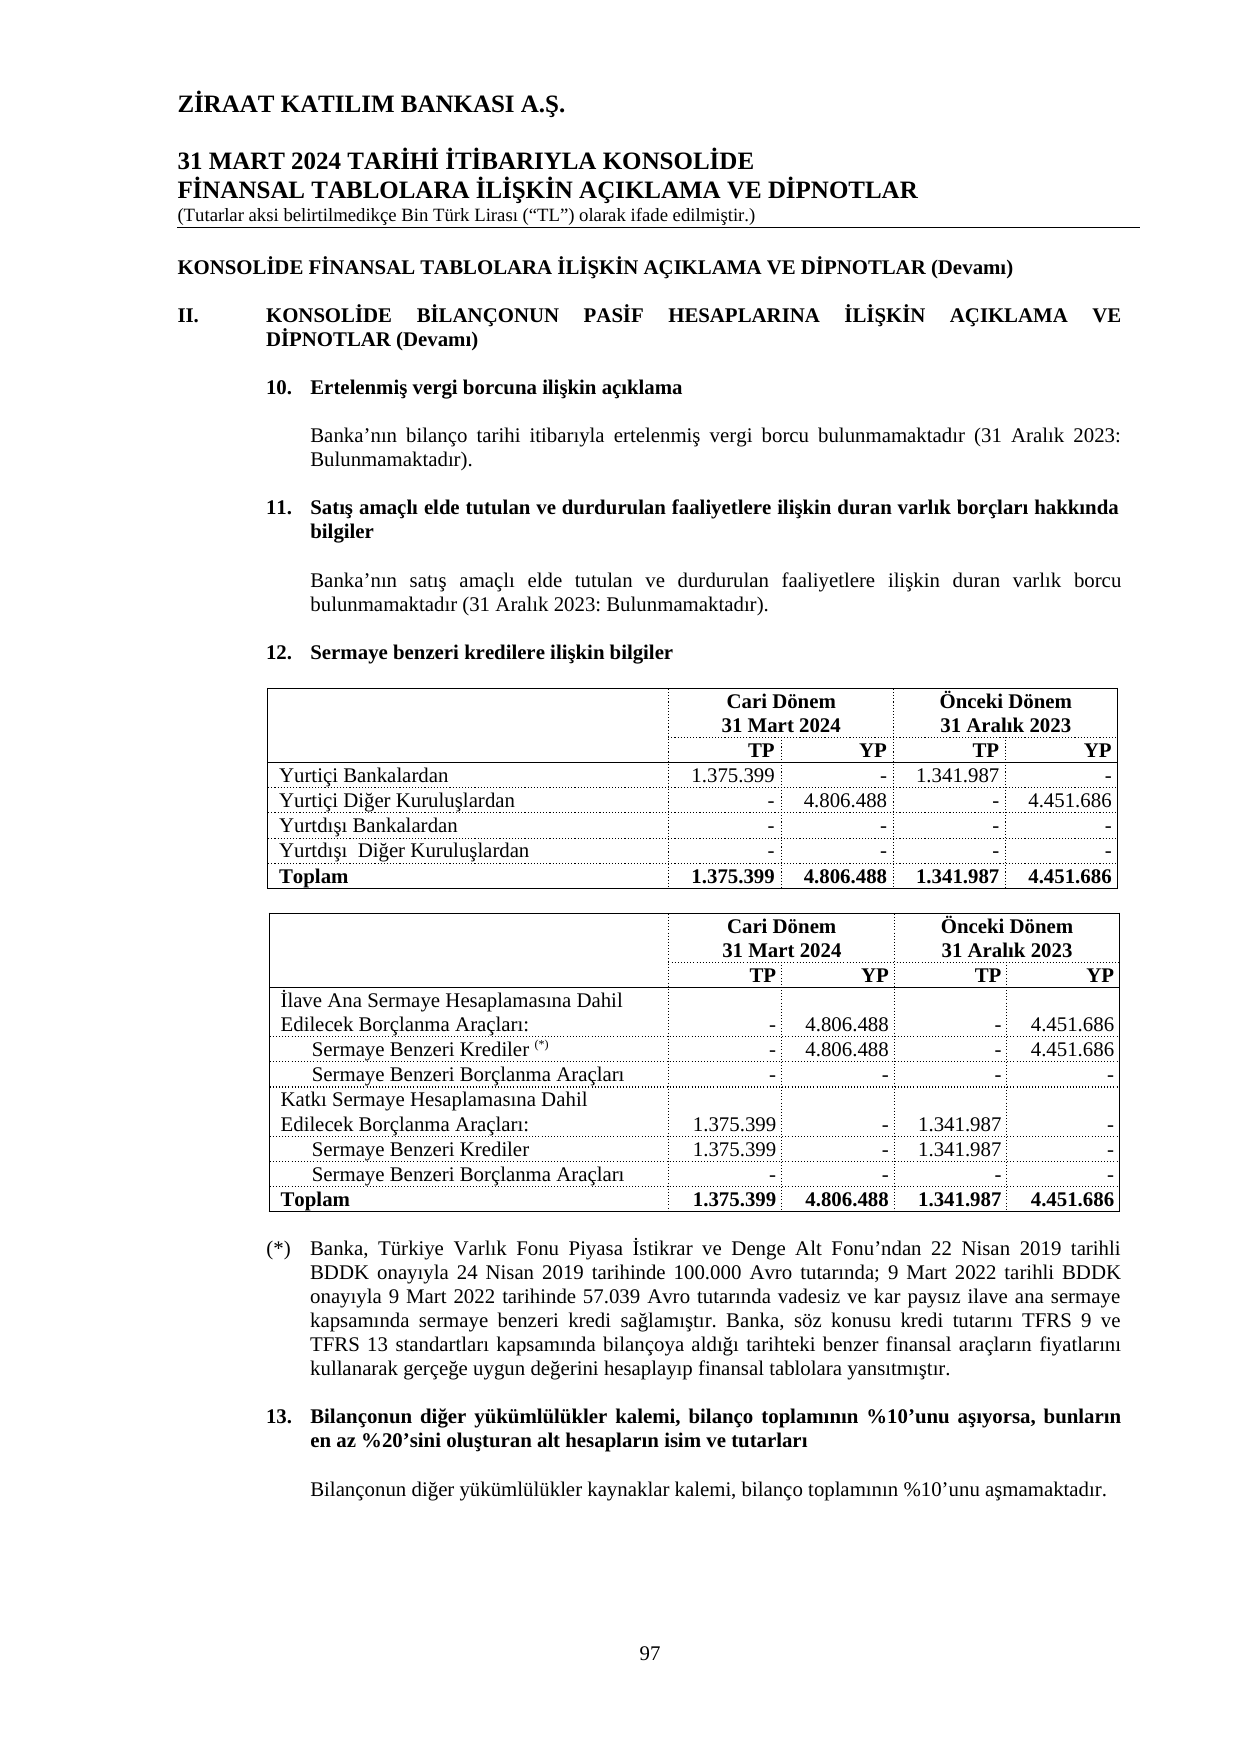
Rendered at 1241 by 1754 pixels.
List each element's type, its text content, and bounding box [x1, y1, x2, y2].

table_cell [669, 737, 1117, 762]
text Bilançonun diğer yükümlülükler kaynaklar kalemi, bilanço toplamının %10’unu aşmamaktadır. [310, 1477, 1122, 1501]
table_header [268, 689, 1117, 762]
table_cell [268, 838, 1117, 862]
text Banka’nın satış amaçlı elde tutulan ve durdurulan faaliyetlere ilişkin duran varlık borcu bulunmamaktadır (31 Aralık 2023: Bulunmamaktadır). [310, 567, 1122, 616]
text 11. Satış amaçlı elde tutulan ve durdurulan faaliyetlere ilişkin duran varlık borçları hakkında bilgiler [266, 495, 1120, 543]
text (*) Banka, Türkiye Varlık Fonu Piyasa İstikrar ve Denge Alt Fonu’ndan 22 Nisan 2019 tarihli BDDK onayıyla 24 Nisan 2019 tarihinde 100.000 Avro tutarında; 9 Mart 2022 tarihli BDDK onayıyla 9 Mart 2022 tarihinde 57.039 Avro tutarında vadesiz ve kar paysız ilave ana sermaye kapsamında sermaye benzeri kredi sağlamıştır. Banka, söz konusu kredi tutarını TFRS 9 ve TFRS 13 standartları kapsamında bilançoya aldığı tarihteki benzer finansal araçların fiyatlarını kullanarak gerçeğe uygun değerini hesaplayıp finansal tablolara yansıtmıştır. [266, 1236, 1122, 1380]
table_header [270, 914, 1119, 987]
text II. KONSOLİDE BİLANÇONUN PASİF HESAPLARINA İLİŞKİN AÇIKLAMA VE DİPNOTLAR (Devamı) [177, 303, 1122, 351]
text 10. Ertelenmiş vergi borcuna ilişkin açıklama [266, 375, 1122, 399]
list KONSOLİDE FİNANSAL TABLOLARA İLİŞKİN AÇIKLAMA VE DİPNOTLAR (Devamı) [177, 255, 1120, 279]
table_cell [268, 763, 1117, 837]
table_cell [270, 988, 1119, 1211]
text 13. Bilançonun diğer yükümlülükler kalemi, bilanço toplamının %10’unu aşıyorsa, bunların en az %20’sini oluşturan alt hesapların isim ve tutarları [266, 1404, 1122, 1452]
text Banka’nın bilanço tarihi itibarıyla ertelenmiş vergi borcu bulunmamaktadır (31 Aralık 2023: Bulunmamaktadır). [310, 423, 1122, 471]
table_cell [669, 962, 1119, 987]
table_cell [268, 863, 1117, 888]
text 12. Sermaye benzeri kredilere ilişkin bilgiler [266, 640, 1120, 664]
